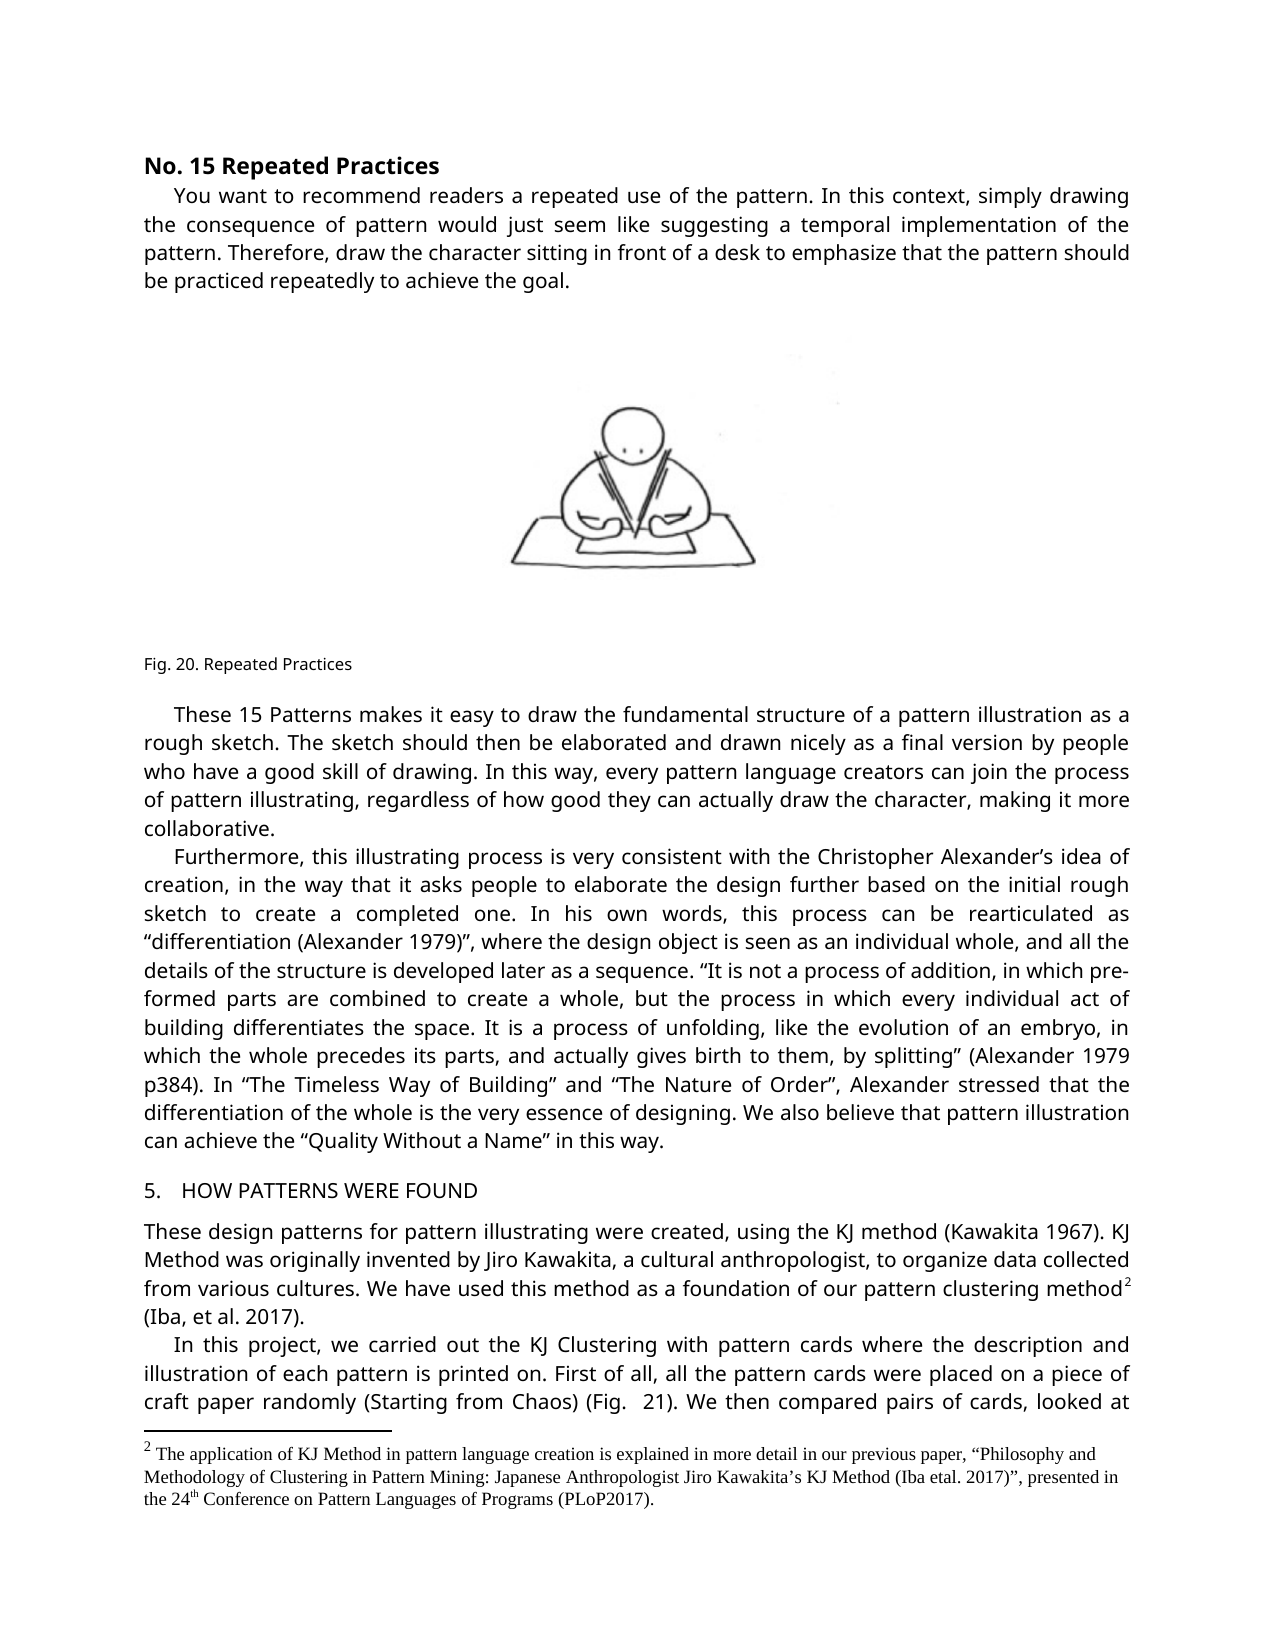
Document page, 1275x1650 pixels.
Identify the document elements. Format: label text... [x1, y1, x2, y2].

text Fig. 20. Repeated Practices [144, 652, 1131, 675]
picture [427, 304, 854, 624]
text No. 15 Repeated Practices [144, 150, 1131, 181]
text These 15 Patterns makes it easy to draw the fundamental structure of a pattern illustration as a rough sketch. The sketch should then be elaborated and drawn nicely as a final version by people who have a good skill of drawing. In this way, every pattern language creators can join the process of pattern illustrating, regardless of how good they can actually draw the character, making it more collaborative. [144, 700, 1131, 842]
text These design patterns for pattern illustrating were created, using the KJ method (Kawakita 1967). KJ Method was originally invented by Jiro Kawakita, a cultural anthropologist, to organize data collected from various cultures. We have used this method as a foundation of our pattern clustering method (Iba, et al. 2017). [144, 1217, 1131, 1331]
subtitle How patterns were found [144, 1176, 1131, 1204]
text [144, 1331, 1131, 1416]
text Furthermore, this illustrating process is very consistent with the Christopher Alexander’s idea of creation, in the way that it asks people to elaborate the design further based on the initial rough sketch to create a completed one. In his own words, this process can be rearticulated as “differentiation (Alexander 1979)”, where the design object is seen as an individual whole, and all the details of the structure is developed later as a sequence. “It is not a process of addition, in which pre-formed parts are combined to create a whole, but the process in which every individual act of building differentiates the space. It is a process of unfolding, like the evolution of an embryo, in which the whole precedes its parts, and actually gives birth to them, by splitting” (Alexander 1979 p384). In “The Timeless Way of Building” and “The Nature of Order”, Alexander stressed that the differentiation of the whole is the very essence of designing. We also believe that pattern illustration can achieve the “Quality Without a Name” in this way. [144, 842, 1131, 1155]
text You want to recommend readers a repeated use of the pattern. In this context, simply drawing the consequence of pattern would just seem like suggesting a temporal implementation of the pattern. Therefore, draw the character sitting in front of a desk to emphasize that the pattern should be practiced repeatedly to achieve the goal. [144, 181, 1131, 295]
